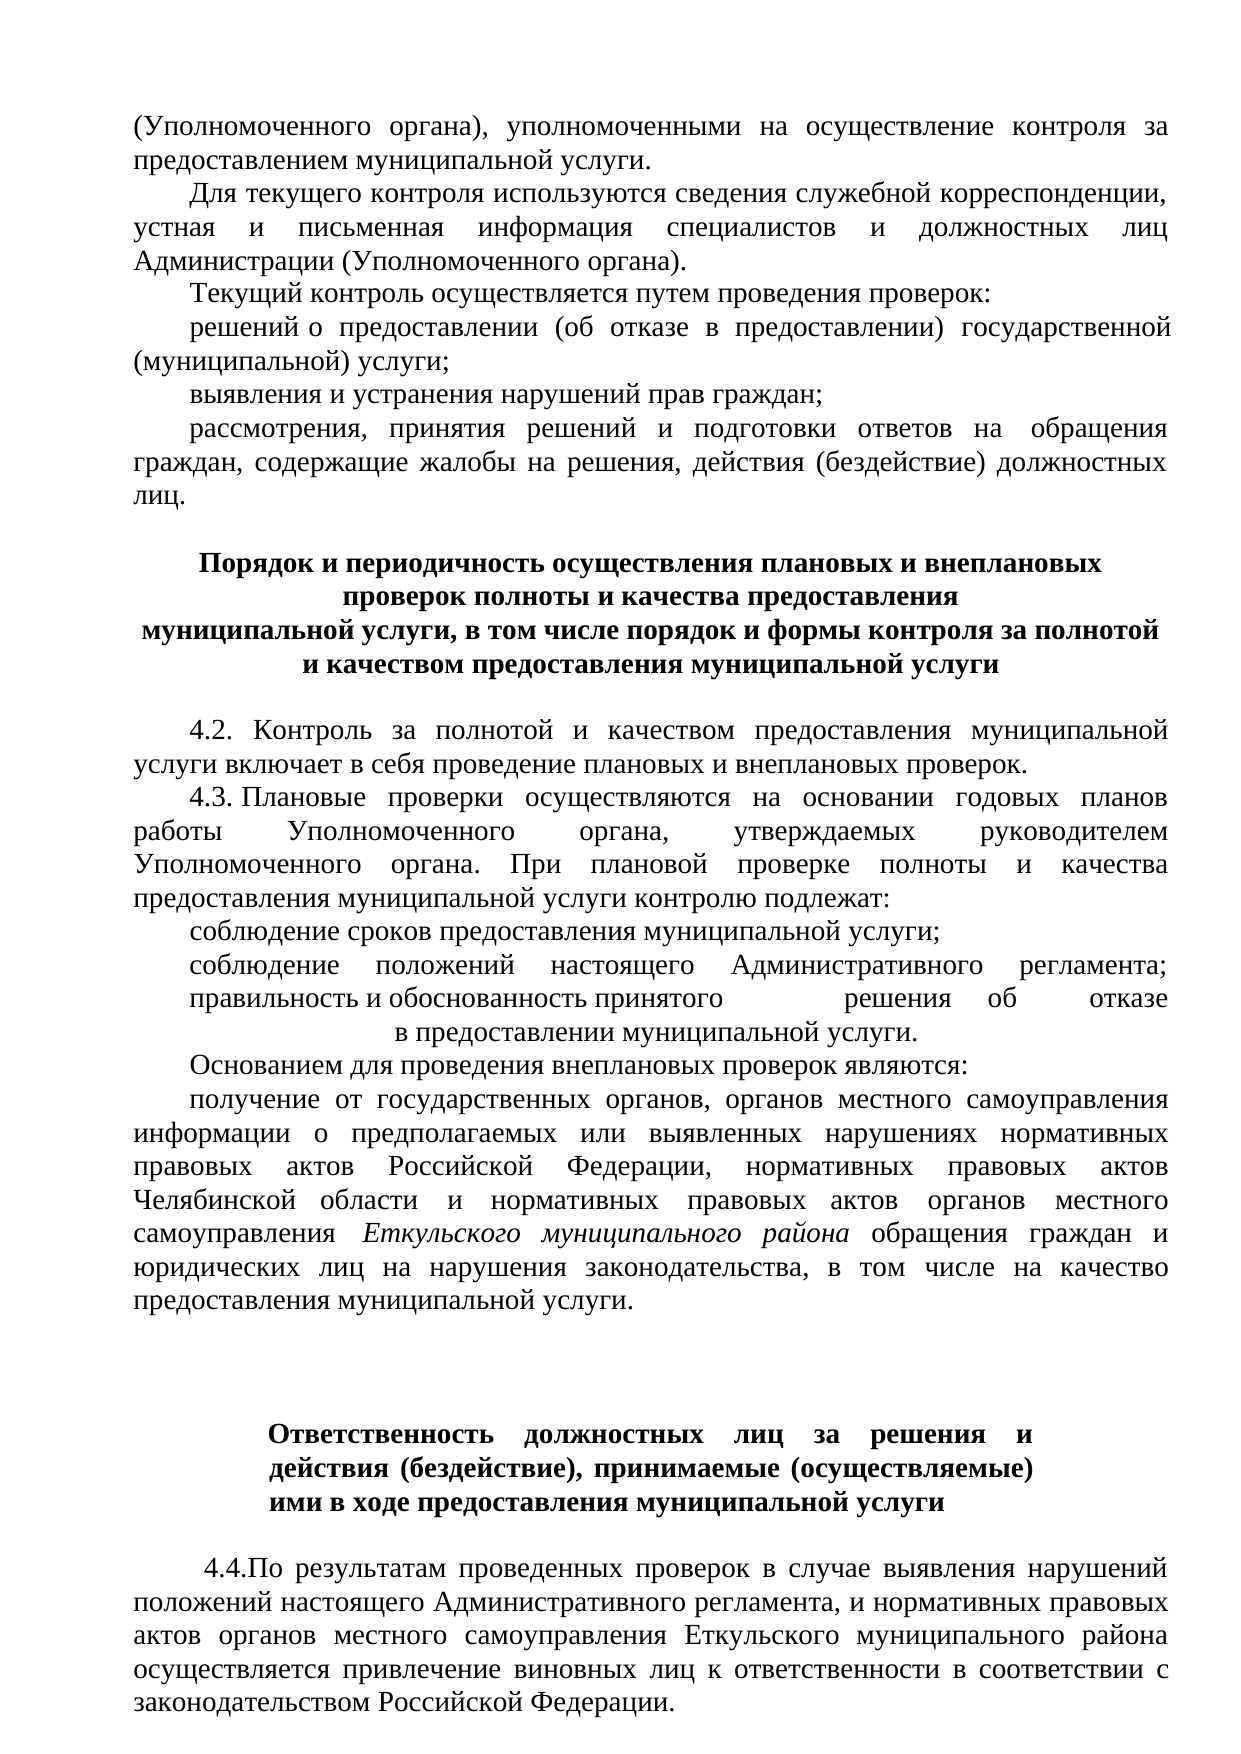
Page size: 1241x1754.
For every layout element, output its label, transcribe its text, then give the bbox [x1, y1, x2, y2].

text Для текущего контроля используются сведения служебной корреспонденции, устная и письменная информация специалистов и должностных лиц Администрации (Уполномоченного органа). [133, 176, 1168, 276]
text (муниципальной) услуги; [133, 343, 1210, 377]
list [133, 108, 1169, 175]
list По результатам проведенных проверок в случае выявления нарушений положений настоящего Административного регламента, и нормативных правовых актов органов местного самоуправления Еткульского муниципального района осуществляется привлечение виновных лиц к ответственности в соответствии с законодательством Российской Федерации. [133, 1550, 1169, 1718]
text получение от государственных органов, органов местного самоуправления информации о предполагаемых или выявленных нарушениях нормативных правовых актов Российской Федерации, нормативных правовых актов Челябинской области и нормативных правовых актов органов местного самоуправления Еткульского муниципального района обращения граждан и юридических лиц на нарушения законодательства, в том числе на качество предоставления муниципальной услуги. [133, 1081, 1169, 1316]
text соблюдение положений настоящего Административного регламента; правильность и обоснованность принятого решения об отказе в предоставлении муниципальной услуги. [189, 947, 1168, 1048]
text Текущий контроль осуществляется путем проведения проверок: [189, 276, 1210, 309]
text Основанием для проведения внеплановых проверок являются: [189, 1048, 1210, 1081]
subtitle Ответственность должностных лиц за решения и действия (бездействие), принимаемые (осуществляемые) ими в ходе предоставления муниципальной услуги [267, 1417, 1034, 1517]
list Контроль за полнотой и качеством предоставления муниципальной услуги включает в себя проведение плановых и внеплановых проверок. [133, 712, 1168, 779]
subtitle Порядок и периодичность осуществления плановых и внеплановых проверок полноты и качества предоставления [169, 545, 1132, 612]
text выявления и устранения нарушений прав граждан; [189, 377, 1210, 410]
text муниципальной услуги, в том числе порядок и формы контроля за полнотой и качеством предоставления муниципальной услуги [133, 612, 1168, 679]
list Плановые проверки осуществляются на основании годовых планов работы Уполномоченного органа, утверждаемых руководителем Уполномоченного органа. При плановой проверке полноты и качества предоставления муниципальной услуги контролю подлежат: [133, 779, 1168, 913]
text решений о предоставлении (об отказе в предоставлении) государственной [189, 309, 1210, 343]
text рассмотрения, принятия решений и подготовки ответов на обращения граждан, содержащие жалобы на решения, действия (бездействие) должностных лиц. [133, 410, 1168, 511]
text соблюдение сроков предоставления муниципальной услуги; [189, 913, 1168, 947]
